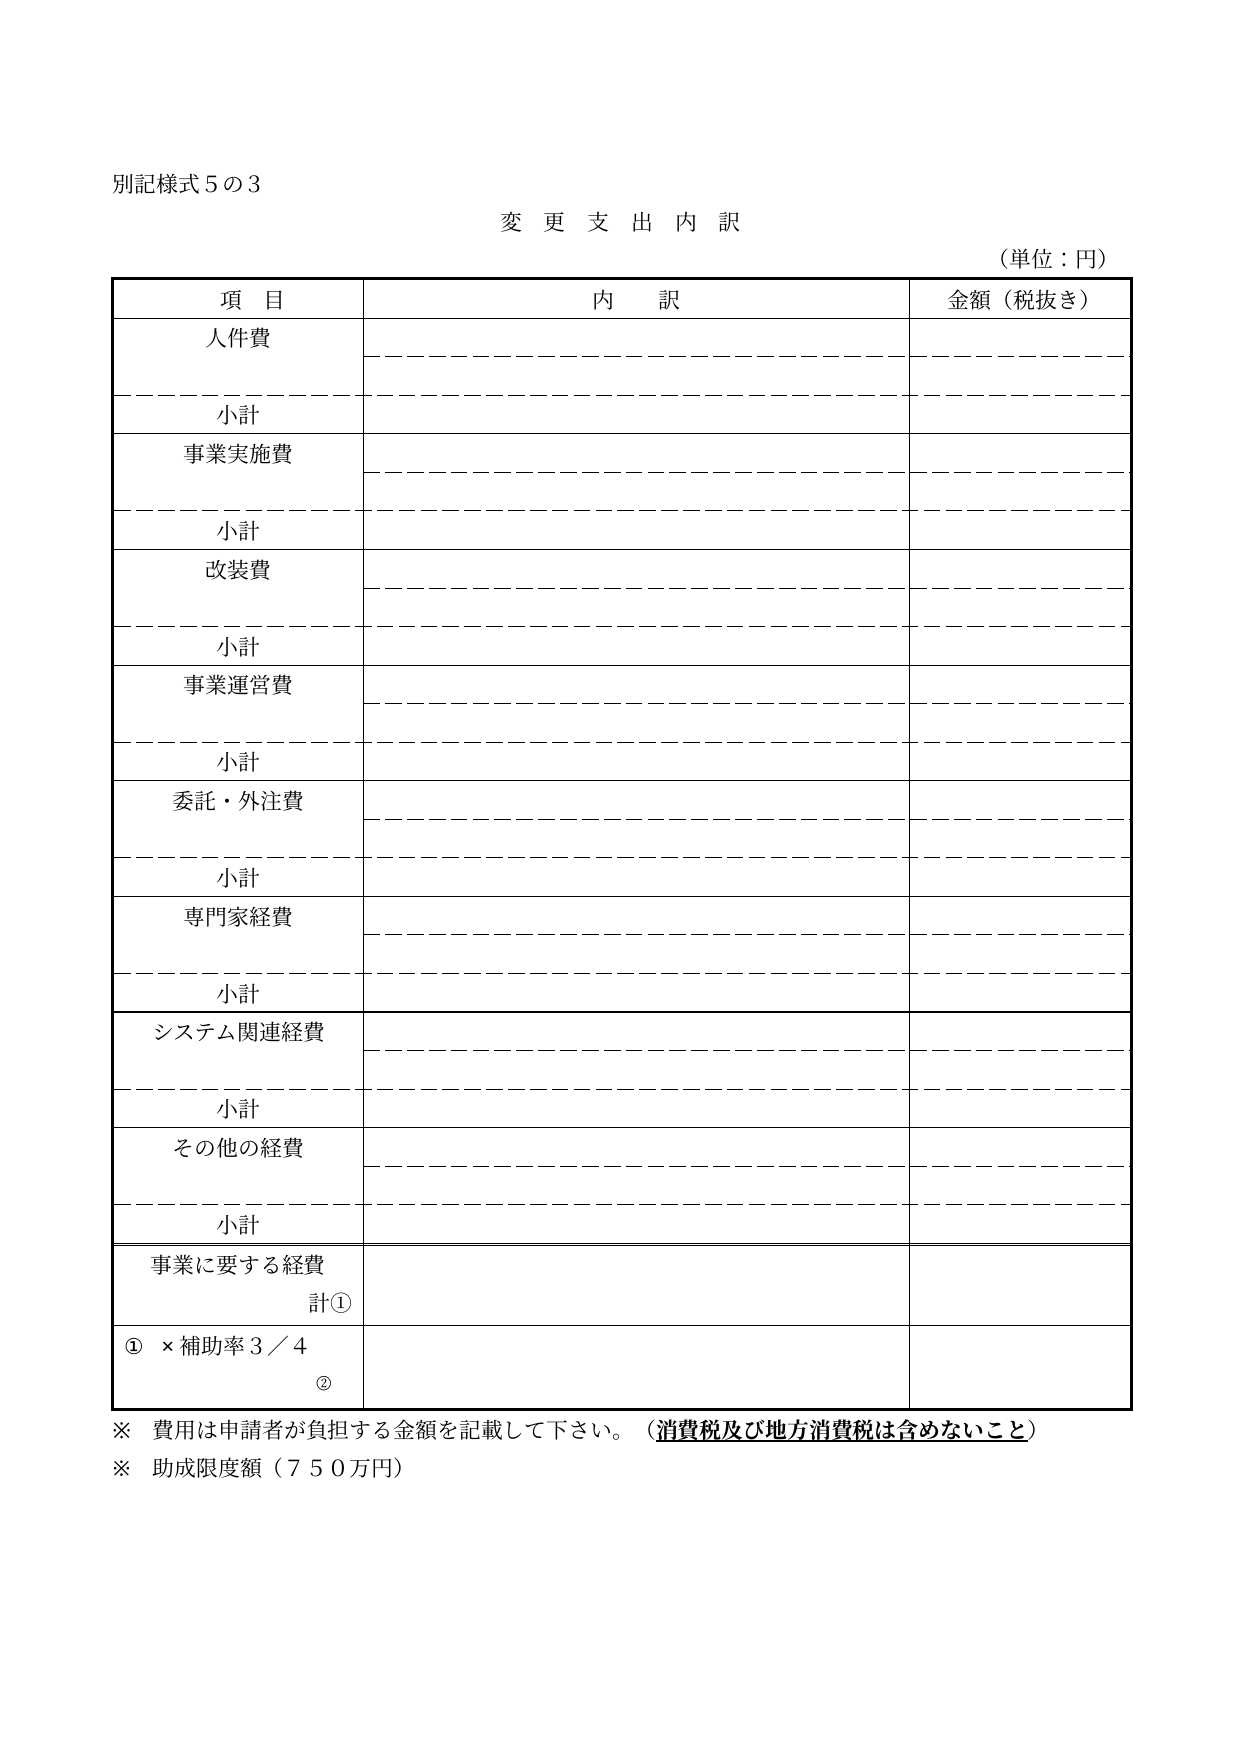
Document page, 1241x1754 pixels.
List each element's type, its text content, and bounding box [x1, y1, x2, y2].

table_cell [364, 742, 909, 780]
table_cell [910, 857, 1130, 896]
table_cell 小計 [114, 1089, 363, 1127]
table_cell [910, 703, 1130, 742]
table_cell [910, 666, 1130, 703]
text 変 更 支 出 内 訳 [112, 202, 1128, 239]
text （単位：円） [112, 239, 1128, 277]
table_cell [364, 781, 909, 819]
table_cell [910, 588, 1130, 626]
table_cell [910, 434, 1130, 472]
table_cell [910, 781, 1130, 819]
table_cell [910, 1128, 1130, 1166]
table_cell [910, 1013, 1130, 1050]
table_cell 事業実施費 [114, 434, 363, 510]
table_cell [364, 819, 909, 857]
table_cell その他の経費 [114, 1128, 363, 1204]
table_header 金額（税抜き） [910, 280, 1130, 318]
table_header 内 訳 [364, 280, 909, 318]
table_cell [364, 1204, 909, 1243]
table_cell [910, 395, 1130, 433]
table_cell [910, 934, 1130, 973]
text 別記様式５の３ [112, 164, 1128, 202]
text ※ 費用は申請者が負担する金額を記載して下さい。（消費税及び地方消費税は含めないこと） [112, 1411, 1128, 1448]
table_cell [364, 1089, 909, 1127]
table_cell [910, 319, 1130, 356]
table_cell 小計 [114, 857, 363, 896]
table_cell 委託・外注費 [114, 781, 363, 857]
table_cell 人件費 [114, 319, 363, 395]
table_cell 改装費 [114, 550, 363, 626]
table_cell [364, 395, 909, 433]
table_cell 小計 [114, 742, 363, 780]
table_cell [364, 1326, 909, 1407]
table_cell [910, 356, 1130, 395]
table_cell [910, 742, 1130, 780]
table_cell [910, 1204, 1130, 1243]
table_cell [364, 510, 909, 549]
table_cell [364, 1166, 909, 1204]
table_cell システム関連経費 [114, 1013, 363, 1088]
table_cell [364, 472, 909, 510]
table_cell 小計 [114, 1204, 363, 1243]
table_cell [910, 1050, 1130, 1088]
table_cell [364, 1050, 909, 1088]
table_cell [910, 550, 1130, 587]
table_cell [364, 434, 909, 472]
table_cell 小計 [114, 510, 363, 549]
table_cell [910, 1246, 1130, 1325]
table_cell × 補助率３／４ [114, 1326, 363, 1407]
table_cell 小計 [114, 973, 363, 1011]
table_cell [910, 973, 1130, 1011]
table_cell [910, 472, 1130, 510]
table_cell 専門家経費 [114, 897, 363, 973]
table_cell 小計 [114, 626, 363, 664]
table_cell [364, 703, 909, 742]
table_cell [910, 1089, 1130, 1127]
table_cell 小計 [114, 395, 363, 433]
table_cell [364, 626, 909, 664]
table_cell [910, 897, 1130, 934]
table_cell [364, 973, 909, 1011]
table_cell [364, 934, 909, 973]
table_cell [364, 666, 909, 703]
table_cell [364, 356, 909, 395]
table_cell [910, 510, 1130, 549]
table_cell [364, 550, 909, 587]
table_cell 事業に要する経費 計① [114, 1246, 363, 1325]
table_cell [364, 1013, 909, 1050]
table_cell [364, 897, 909, 934]
table_cell [910, 1326, 1130, 1407]
table_cell [910, 1166, 1130, 1204]
table_cell [364, 588, 909, 626]
table_cell [364, 857, 909, 896]
table_cell 事業運営費 [114, 666, 363, 742]
table_cell [910, 626, 1130, 664]
table_cell [364, 1128, 909, 1166]
text ※ 助成限度額（７５０万円） [112, 1448, 1215, 1486]
table_cell [910, 819, 1130, 857]
table_cell [364, 319, 909, 356]
table_cell [364, 1246, 909, 1325]
table_header 項 目 [114, 280, 363, 318]
